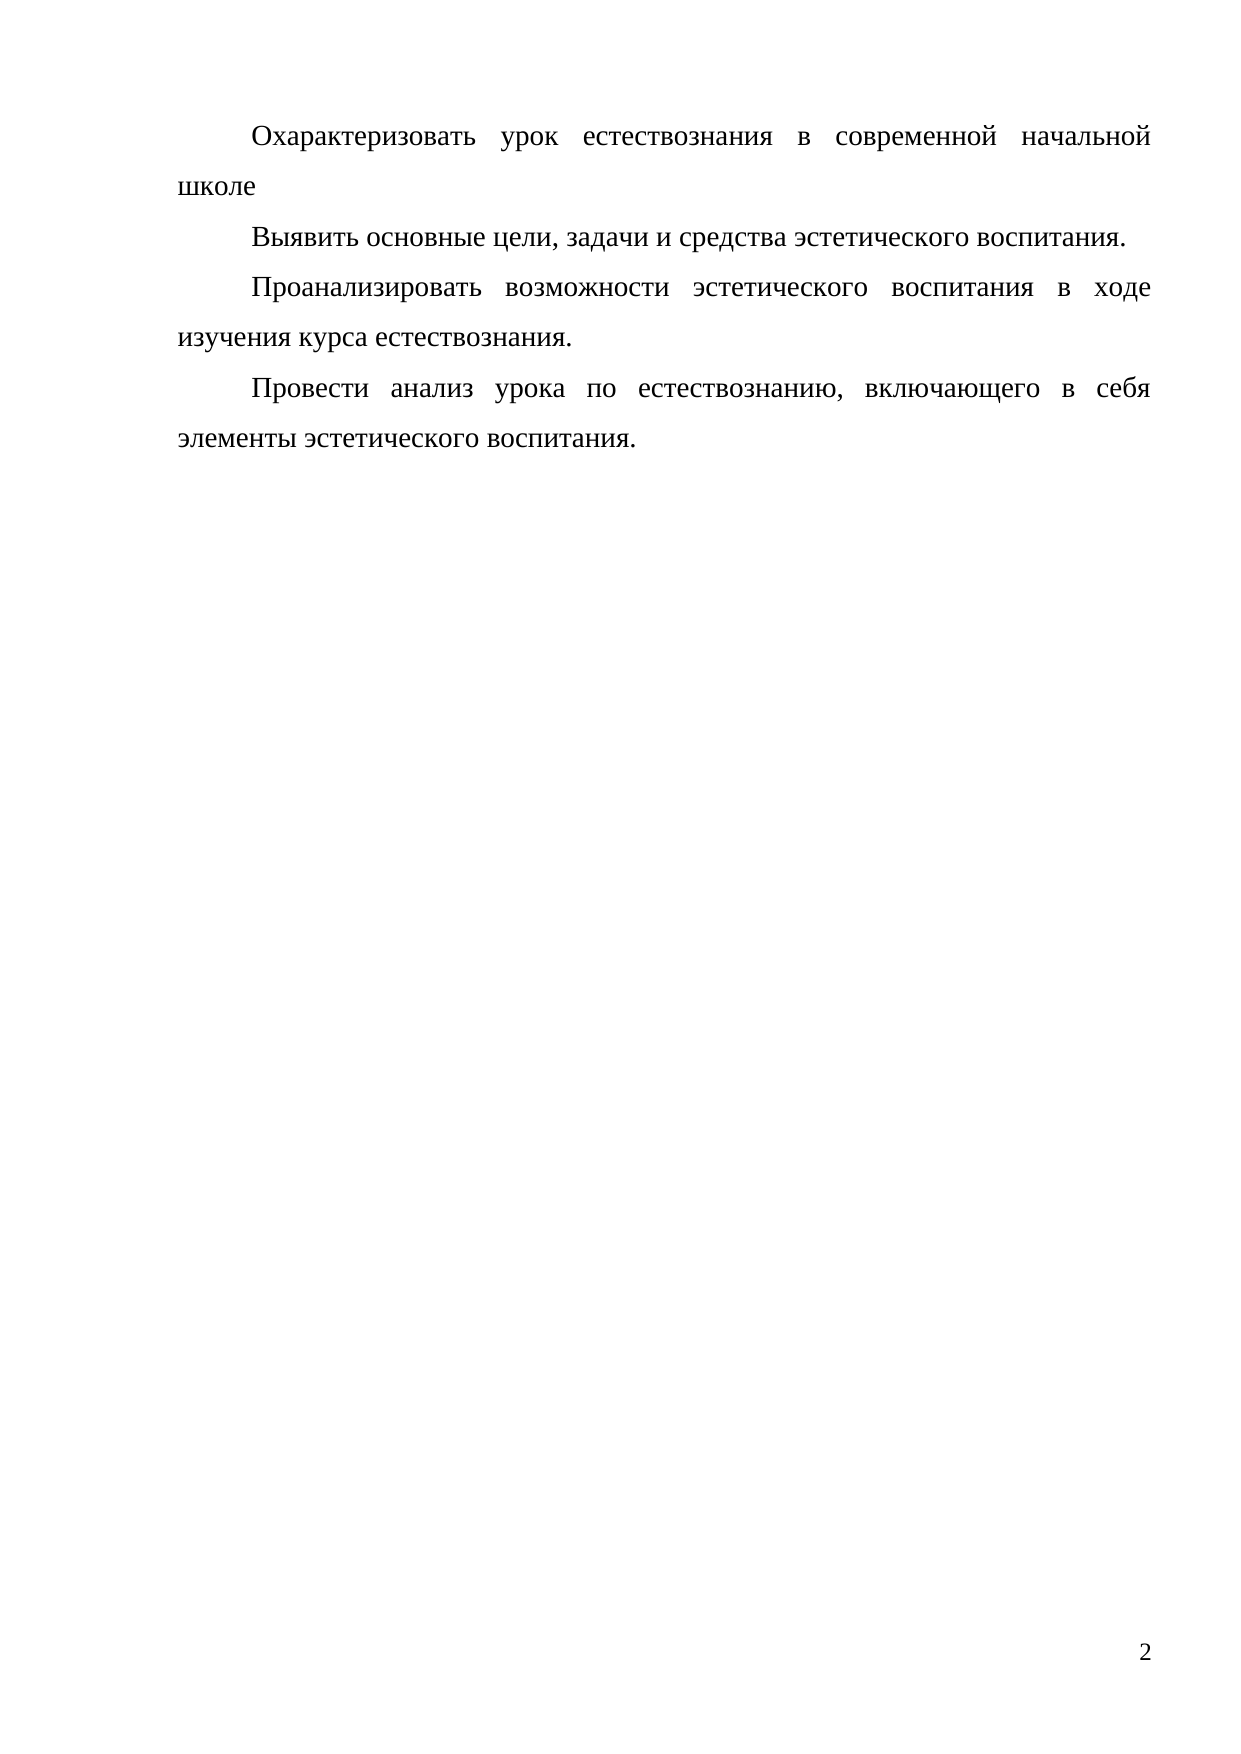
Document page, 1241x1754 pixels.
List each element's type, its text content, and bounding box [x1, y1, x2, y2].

text Провести анализ урока по естествознанию, включающего в себя элементы эстетического воспитания. [177, 370, 1152, 453]
text Проанализировать возможности эстетического воспитания в ходе изучения курса естествознания. [177, 269, 1152, 353]
text Выявить основные цели, задачи и средства эстетического воспитания. [177, 219, 1152, 252]
text Охарактеризовать урок естествознания в современной начальной школе [177, 118, 1152, 202]
